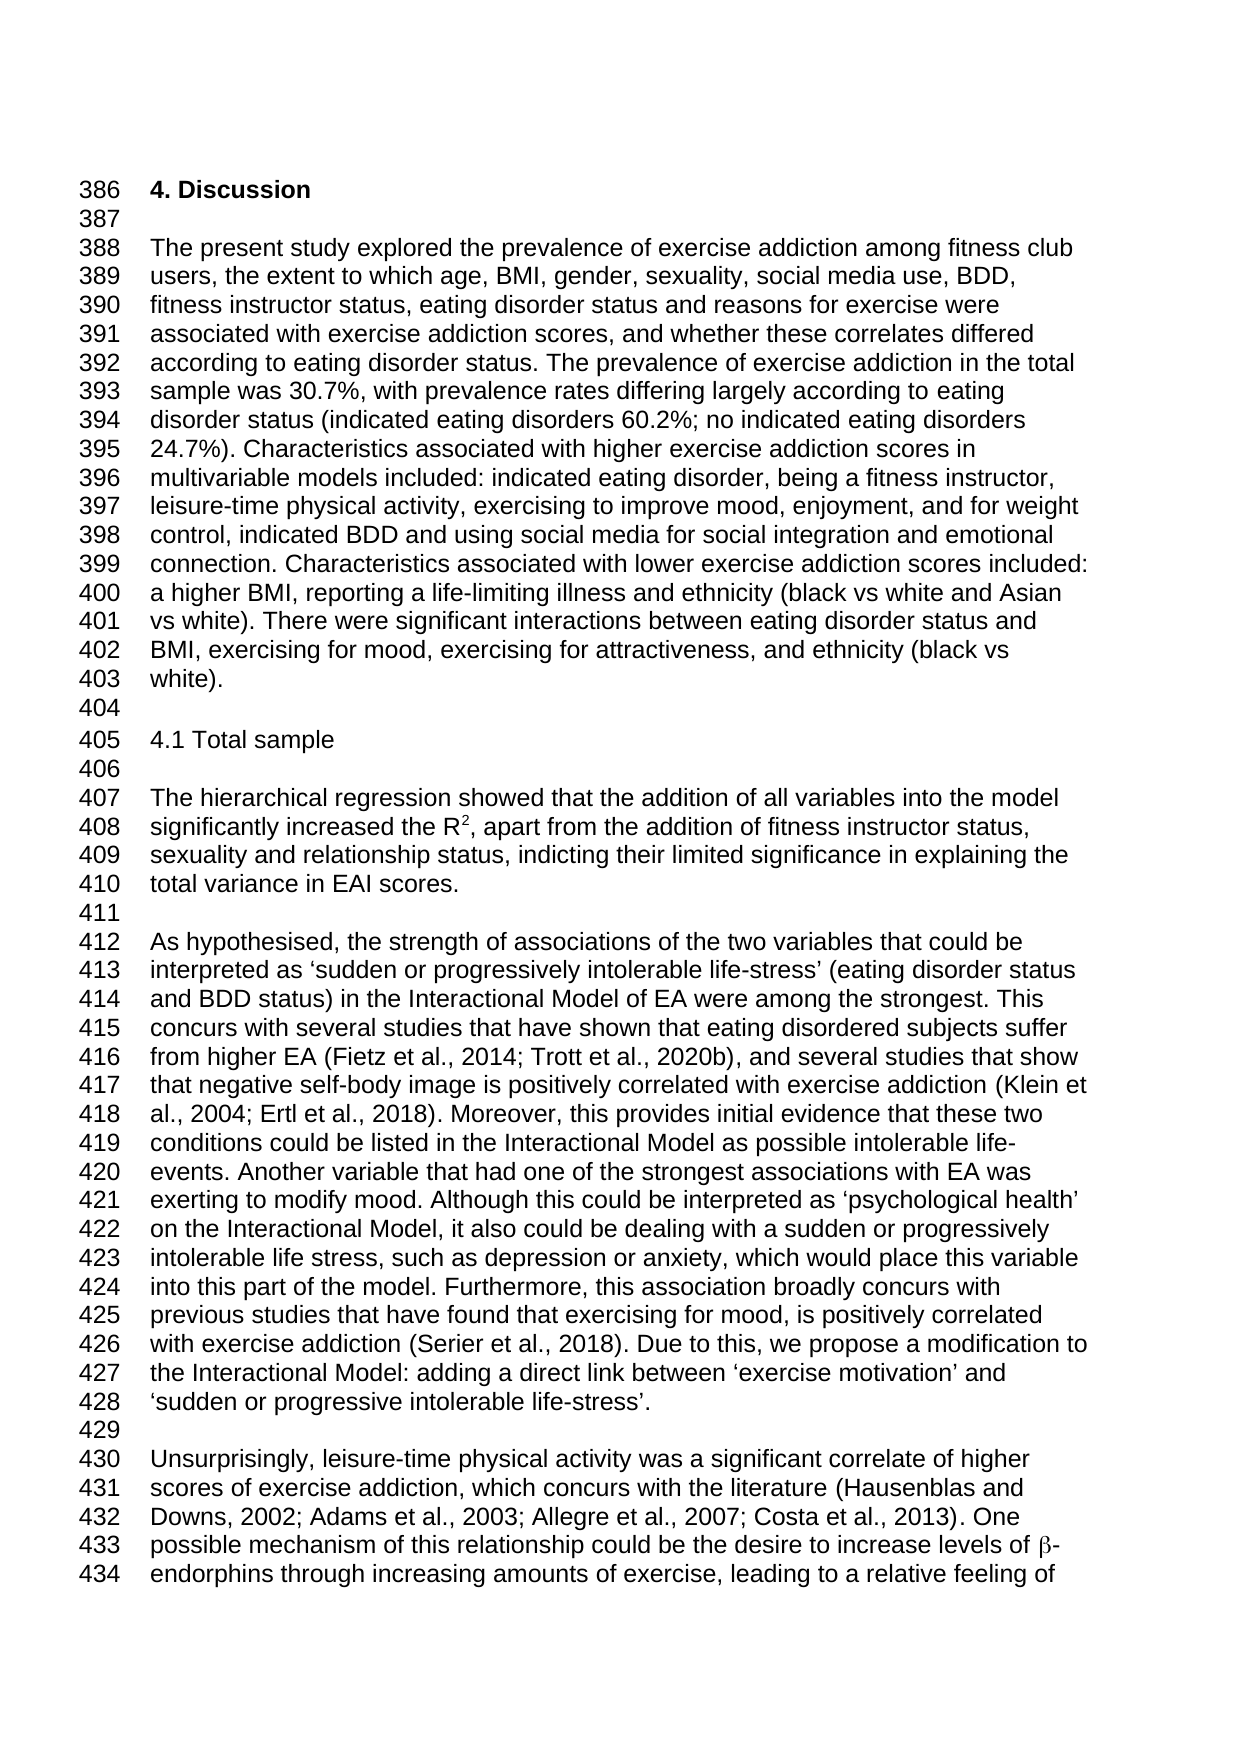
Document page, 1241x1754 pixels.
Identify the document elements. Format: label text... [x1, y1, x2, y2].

text The present study explored the prevalence of exercise addiction among fitness club users, the extent to which age, BMI, gender, sexuality, social media use, BDD, fitness instructor status, eating disorder status and reasons for exercise were associated with exercise addiction scores, and whether these correlates differed according to eating disorder status. The prevalence of exercise addiction in the total sample was 30.7%, with prevalence rates differing largely according to eating disorder status (indicated eating disorders 60.2%; no indicated eating disorders 24.7%). Characteristics associated with higher exercise addiction scores in multivariable models included: indicated eating disorder, being a fitness instructor, leisure-time physical activity, exercising to improve mood, enjoyment, and for weight control, indicated BDD and using social media for social integration and emotional connection. Characteristics associated with lower exercise addiction scores included: a higher BMI, reporting a life-limiting illness and ethnicity (black vs white and Asian vs white). There were significant interactions between eating disorder status and BMI, exercising for mood, exercising for attractiveness, and ethnicity (black vs white). [150, 232, 1090, 692]
text The hierarchical regression showed that the addition of all variables into the model significantly increased the R2, apart from the addition of fitness instructor status, sexuality and relationship status, indicting their limited significance in explaining the total variance in EAI scores. [150, 783, 1090, 898]
subtitle 4.1 Total sample [150, 725, 1090, 754]
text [150, 1444, 1090, 1588]
text As hypothesised, the strength of associations of the two variables that could be interpreted as ‘sudden or progressively intolerable life-stress’ (eating disorder status and BDD status) in the Interactional Model of EA were among the strongest. This concurs with several studies that have shown that eating disordered subjects suffer from higher EA (Fietz et al., 2014; Trott et al., 2020b), and several studies that show that negative self-body image is positively correlated with exercise addiction (Klein et al., 2004; Ertl et al., 2018). Moreover, this provides initial evidence that these two conditions could be listed in the Interactional Model as possible intolerable life-events. Another variable that had one of the strongest associations with EA was exerting to modify mood. Although this could be interpreted as ‘psychological health’ on the Interactional Model, it also could be dealing with a sudden or progressively intolerable life stress, such as depression or anxiety, which would place this variable into this part of the model. Furthermore, this association broadly concurs with previous studies that have found that exercising for mood, is positively correlated with exercise addiction (Serier et al., 2018). Due to this, we propose a modification to the Interactional Model: adding a direct link between ‘exercise motivation’ and ‘sudden or progressive intolerable life-stress’. [150, 927, 1090, 1415]
subtitle 4. Discussion [150, 175, 1090, 204]
